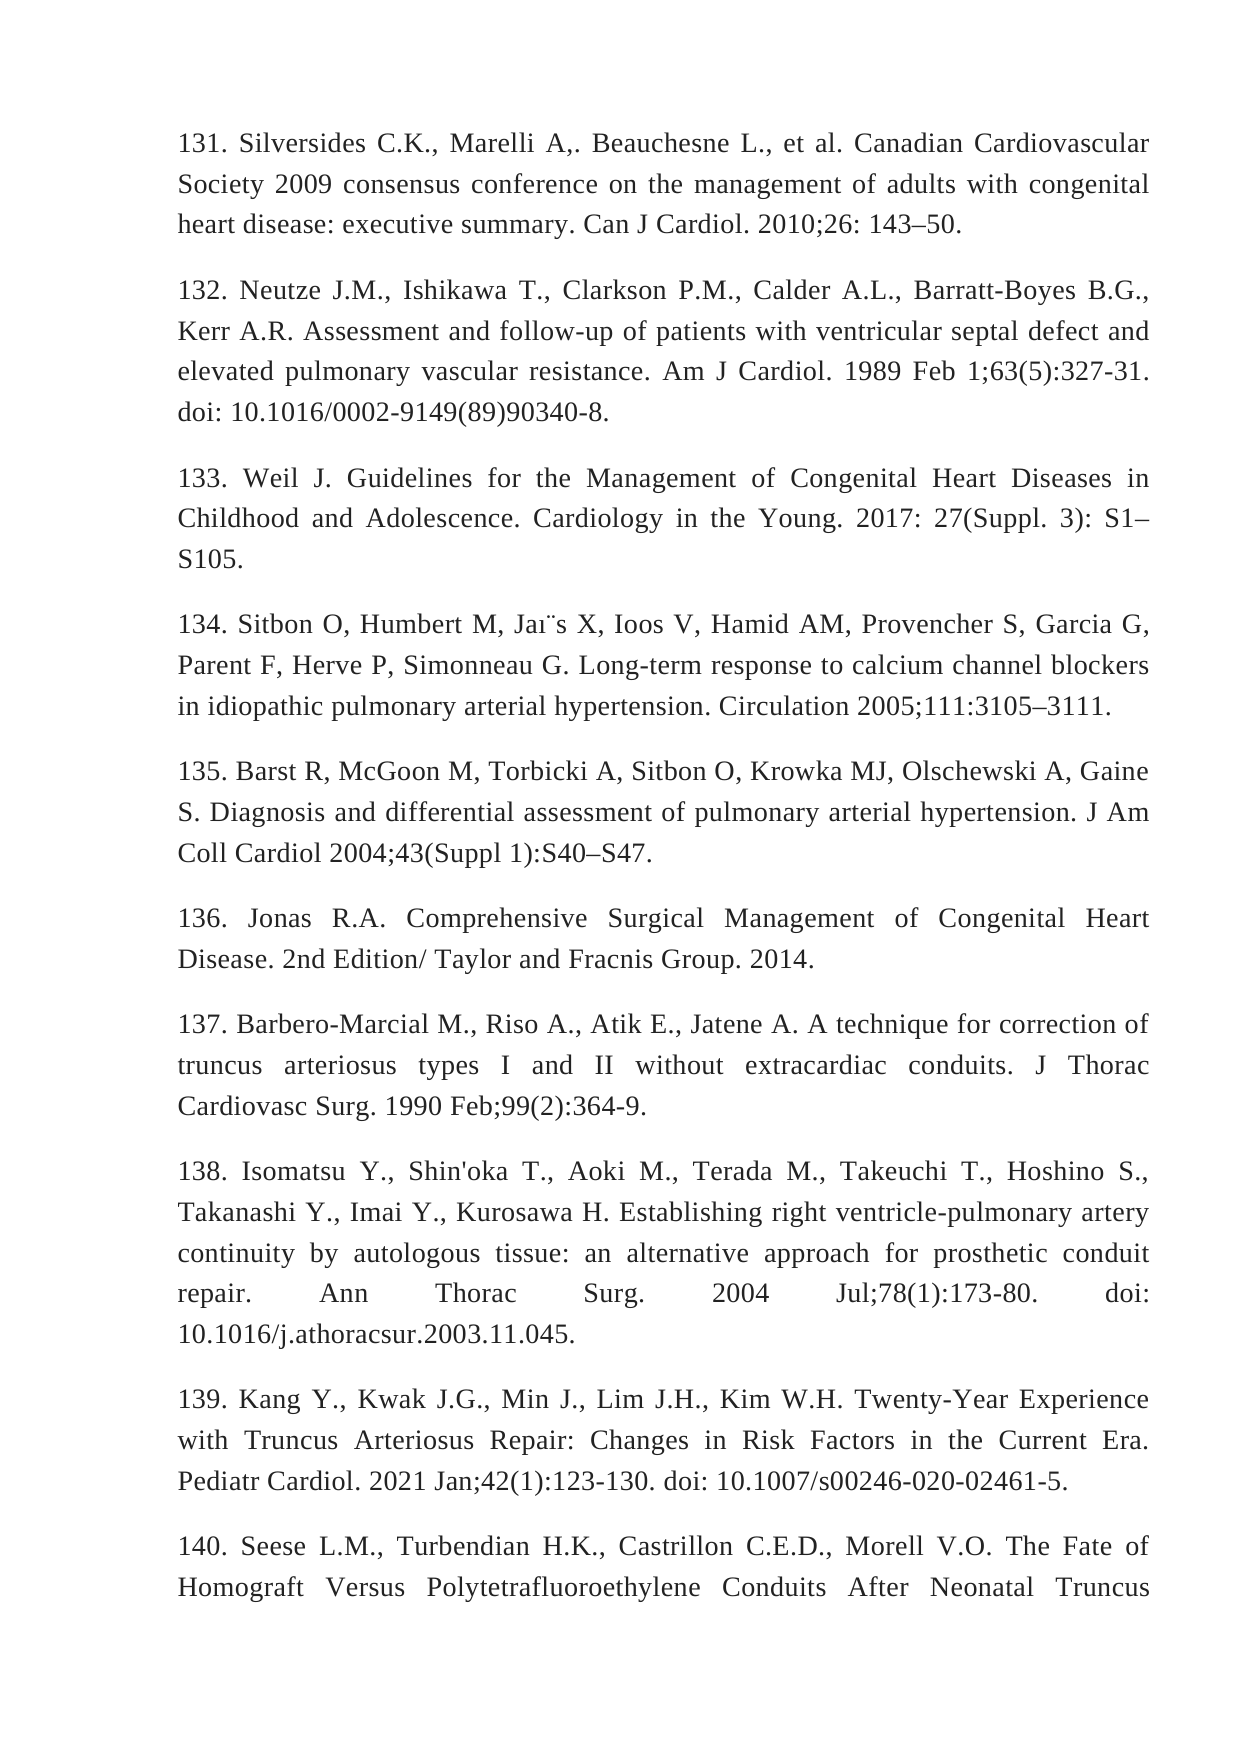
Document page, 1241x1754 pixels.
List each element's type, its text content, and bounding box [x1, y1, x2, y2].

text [177, 1521, 1152, 1602]
text 131. Silversides C.K., Marelli A,. Beauchesne L., et al. Canadian Cardiovascular Society 2009 consensus conference on the management of adults with congenital heart disease: executive summary. Can J Cardiol. 2010;26: 143–50. [177, 118, 1152, 240]
text 137. Barbero-Marcial M., Riso A., Atik E., Jatene A. A technique for correction of truncus arteriosus types I and II without extracardiac conduits. J Thorac Cardiovasc Surg. 1990 Feb;99(2):364-9. [177, 999, 1152, 1121]
text 134. Sitbon O, Humbert M, Jaı¨s X, Ioos V, Hamid AM, Provencher S, Garcia G, Parent F, Herve P, Simonneau G. Long-term response to calcium channel blockers in idiopathic pulmonary arterial hypertension. Circulation 2005;111:3105–3111. [177, 599, 1152, 721]
text 132. Neutze J.M., Ishikawa T., Clarkson P.M., Calder A.L., Barratt-Boyes B.G., Kerr A.R. Assessment and follow-up of patients with ventricular septal defect and elevated pulmonary vascular resistance. Am J Cardiol. 1989 Feb 1;63(5):327-31. doi: 10.1016/0002-9149(89)90340-8. [177, 265, 1152, 427]
text 133. Weil J. Guidelines for the Management of Congenital Heart Diseases in Childhood and Adolescence. Cardiology in the Young. 2017: 27(Suppl. 3): S1–S105. [177, 452, 1152, 574]
text 135. Barst R, McGoon M, Torbicki A, Sitbon O, Krowka MJ, Olschewski A, Gaine S. Diagnosis and differential assessment of pulmonary arterial hypertension. J Am Coll Cardiol 2004;43(Suppl 1):S40–S47. [177, 746, 1152, 868]
text 139. Kang Y., Kwak J.G., Min J., Lim J.H., Kim W.H. Twenty-Year Experience with Truncus Arteriosus Repair: Changes in Risk Factors in the Current Era. Pediatr Cardiol. 2021 Jan;42(1):123-130. doi: 10.1007/s00246-020-02461-5. [177, 1374, 1152, 1496]
text 136. Jonas R.A. Comprehensive Surgical Management of Congenital Heart Disease. 2nd Edition/ Taylor and Fracnis Group. 2014. [177, 893, 1152, 974]
text 138. Isomatsu Y., Shin'oka T., Aoki M., Terada M., Takeuchi T., Hoshino S., Takanashi Y., Imai Y., Kurosawa H. Establishing right ventricle-pulmonary artery continuity by autologous tissue: an alternative approach for prosthetic conduit repair. Ann Thorac Surg. 2004 Jul;78(1):173-80. doi: 10.1016/j.athoracsur.2003.11.045. [177, 1146, 1152, 1349]
